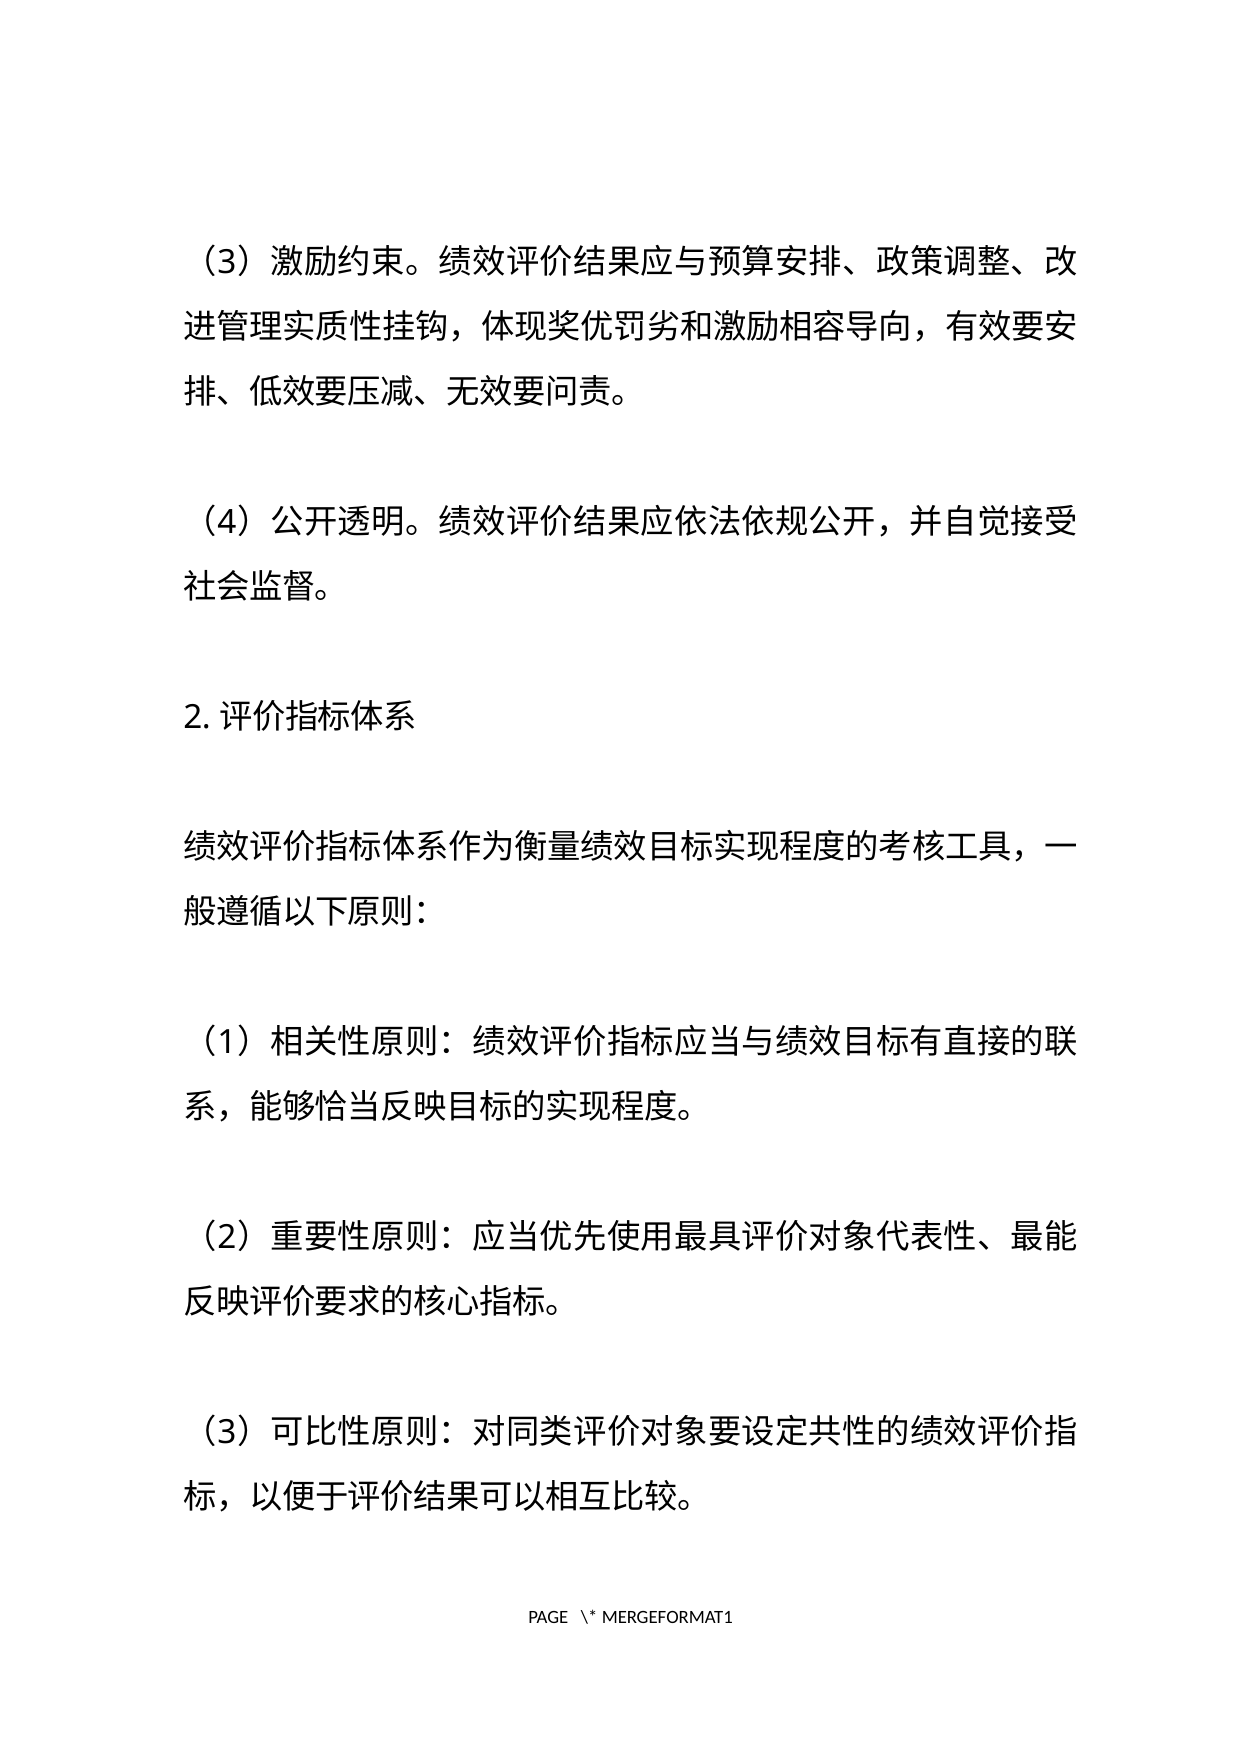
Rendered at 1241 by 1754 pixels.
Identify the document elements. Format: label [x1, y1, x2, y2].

text [183, 162, 1078, 1527]
